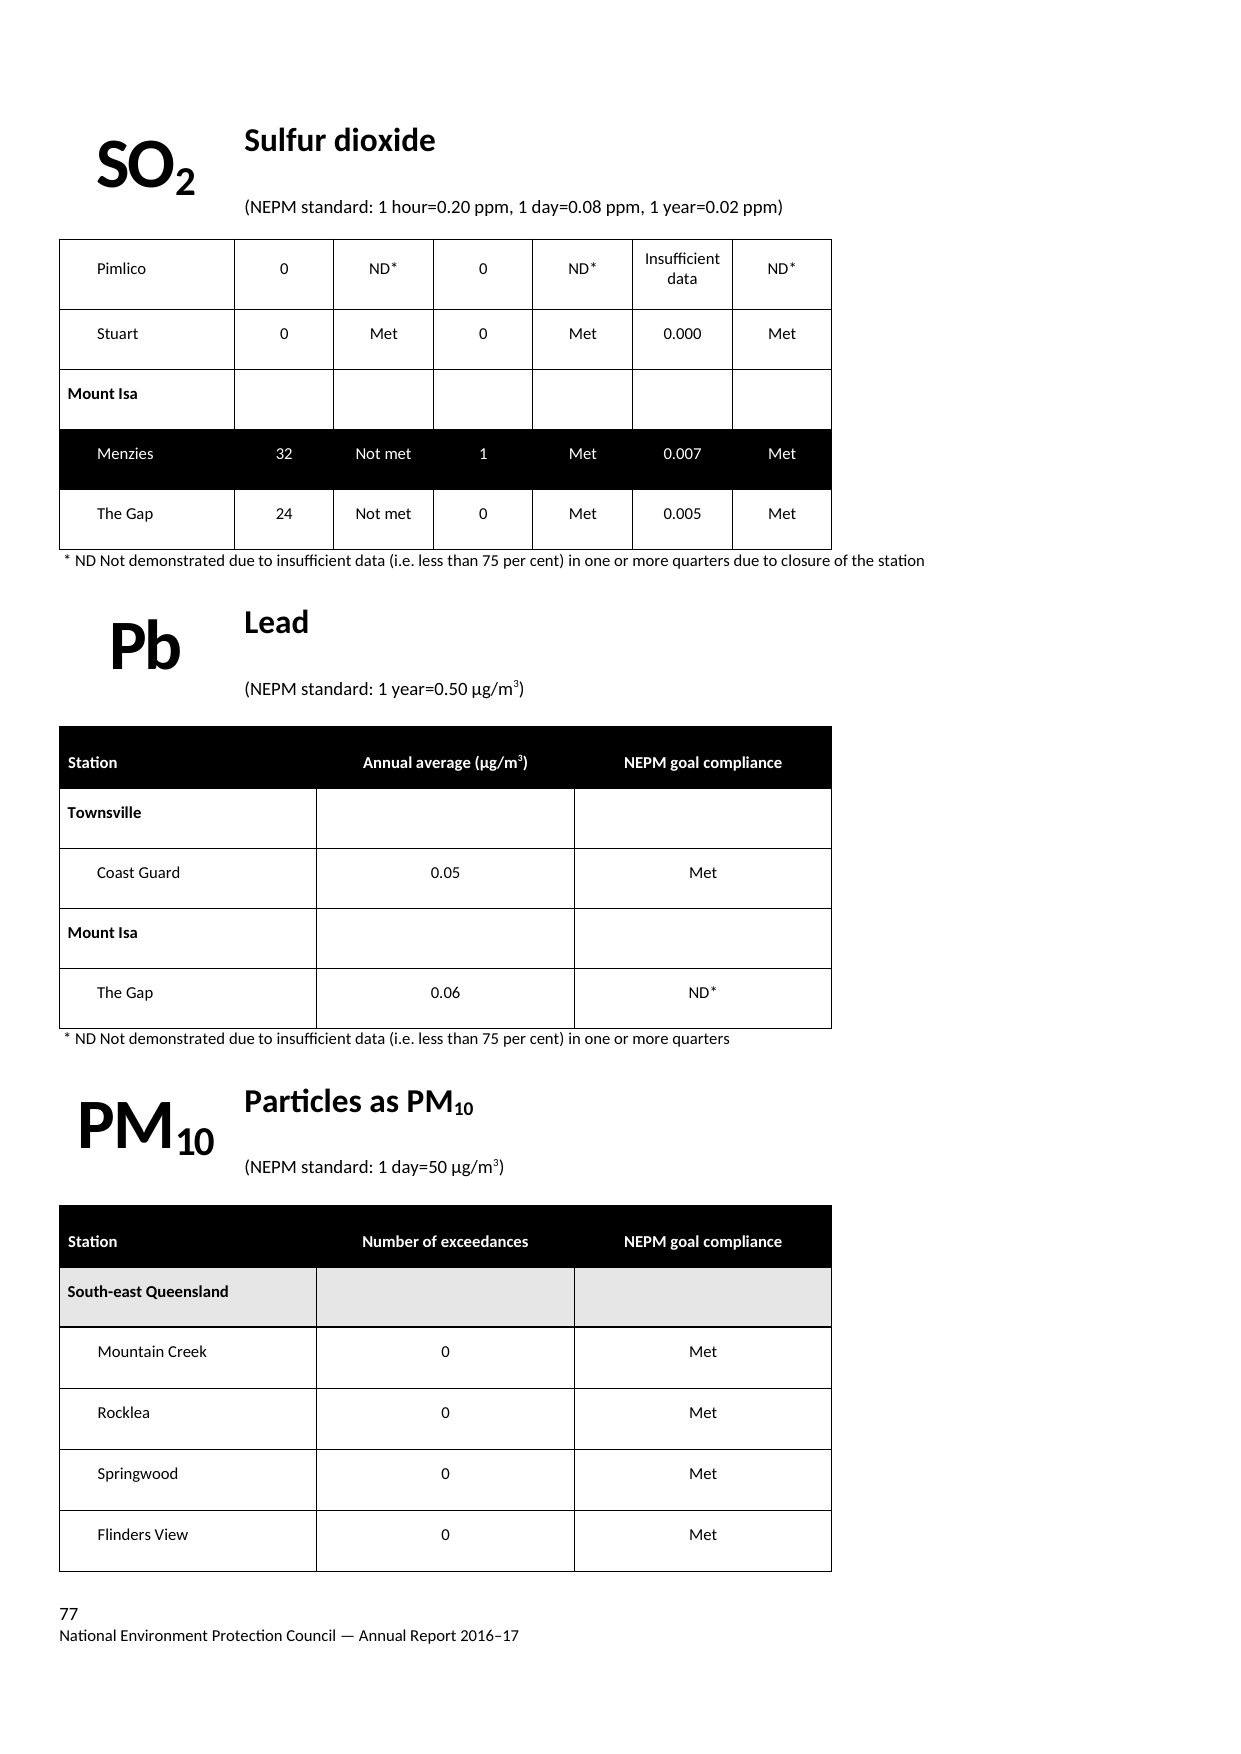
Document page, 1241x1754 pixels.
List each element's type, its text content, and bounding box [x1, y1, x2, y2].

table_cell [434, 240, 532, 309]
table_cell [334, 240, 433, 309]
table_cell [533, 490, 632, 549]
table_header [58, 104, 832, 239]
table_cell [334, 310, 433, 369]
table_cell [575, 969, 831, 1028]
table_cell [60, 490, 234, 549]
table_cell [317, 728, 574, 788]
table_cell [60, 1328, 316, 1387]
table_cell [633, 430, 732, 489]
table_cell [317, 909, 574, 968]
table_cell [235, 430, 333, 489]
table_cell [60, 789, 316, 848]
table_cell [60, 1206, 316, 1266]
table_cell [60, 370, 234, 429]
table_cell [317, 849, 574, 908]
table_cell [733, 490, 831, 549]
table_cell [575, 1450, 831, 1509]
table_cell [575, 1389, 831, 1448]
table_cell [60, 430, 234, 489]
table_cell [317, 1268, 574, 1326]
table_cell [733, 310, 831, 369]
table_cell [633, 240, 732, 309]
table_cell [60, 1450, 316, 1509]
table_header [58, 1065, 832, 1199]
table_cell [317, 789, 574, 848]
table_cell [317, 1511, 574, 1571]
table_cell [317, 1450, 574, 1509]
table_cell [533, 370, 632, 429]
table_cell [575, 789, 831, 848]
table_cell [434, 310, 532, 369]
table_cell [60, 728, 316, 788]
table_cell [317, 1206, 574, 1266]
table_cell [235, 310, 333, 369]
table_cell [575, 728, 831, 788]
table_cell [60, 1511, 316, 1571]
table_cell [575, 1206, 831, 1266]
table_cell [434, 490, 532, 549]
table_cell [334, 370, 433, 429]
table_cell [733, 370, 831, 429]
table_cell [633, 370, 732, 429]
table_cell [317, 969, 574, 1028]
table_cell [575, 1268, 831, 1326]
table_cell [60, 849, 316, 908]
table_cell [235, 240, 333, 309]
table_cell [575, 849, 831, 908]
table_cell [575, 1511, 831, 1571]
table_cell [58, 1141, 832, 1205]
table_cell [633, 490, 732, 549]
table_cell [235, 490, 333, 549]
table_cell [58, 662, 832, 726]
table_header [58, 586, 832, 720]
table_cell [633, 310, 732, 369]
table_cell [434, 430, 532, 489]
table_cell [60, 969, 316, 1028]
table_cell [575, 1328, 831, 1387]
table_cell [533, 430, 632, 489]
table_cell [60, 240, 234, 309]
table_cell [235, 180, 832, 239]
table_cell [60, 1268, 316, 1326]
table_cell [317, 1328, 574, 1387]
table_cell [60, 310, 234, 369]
text * ND Not demonstrated due to insufficient data (i.e. less than 75 per cent) in one or more quarters due to closure of the station [59, 550, 1090, 570]
text * ND Not demonstrated due to insufficient data (i.e. less than 75 per cent) in one or more quarters [59, 1029, 1090, 1049]
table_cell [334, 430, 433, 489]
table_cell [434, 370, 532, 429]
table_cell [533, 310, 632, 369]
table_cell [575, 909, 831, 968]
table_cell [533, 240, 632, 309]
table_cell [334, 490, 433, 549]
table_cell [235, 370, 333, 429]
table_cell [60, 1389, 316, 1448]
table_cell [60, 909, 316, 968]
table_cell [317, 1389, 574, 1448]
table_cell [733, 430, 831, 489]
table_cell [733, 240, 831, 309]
